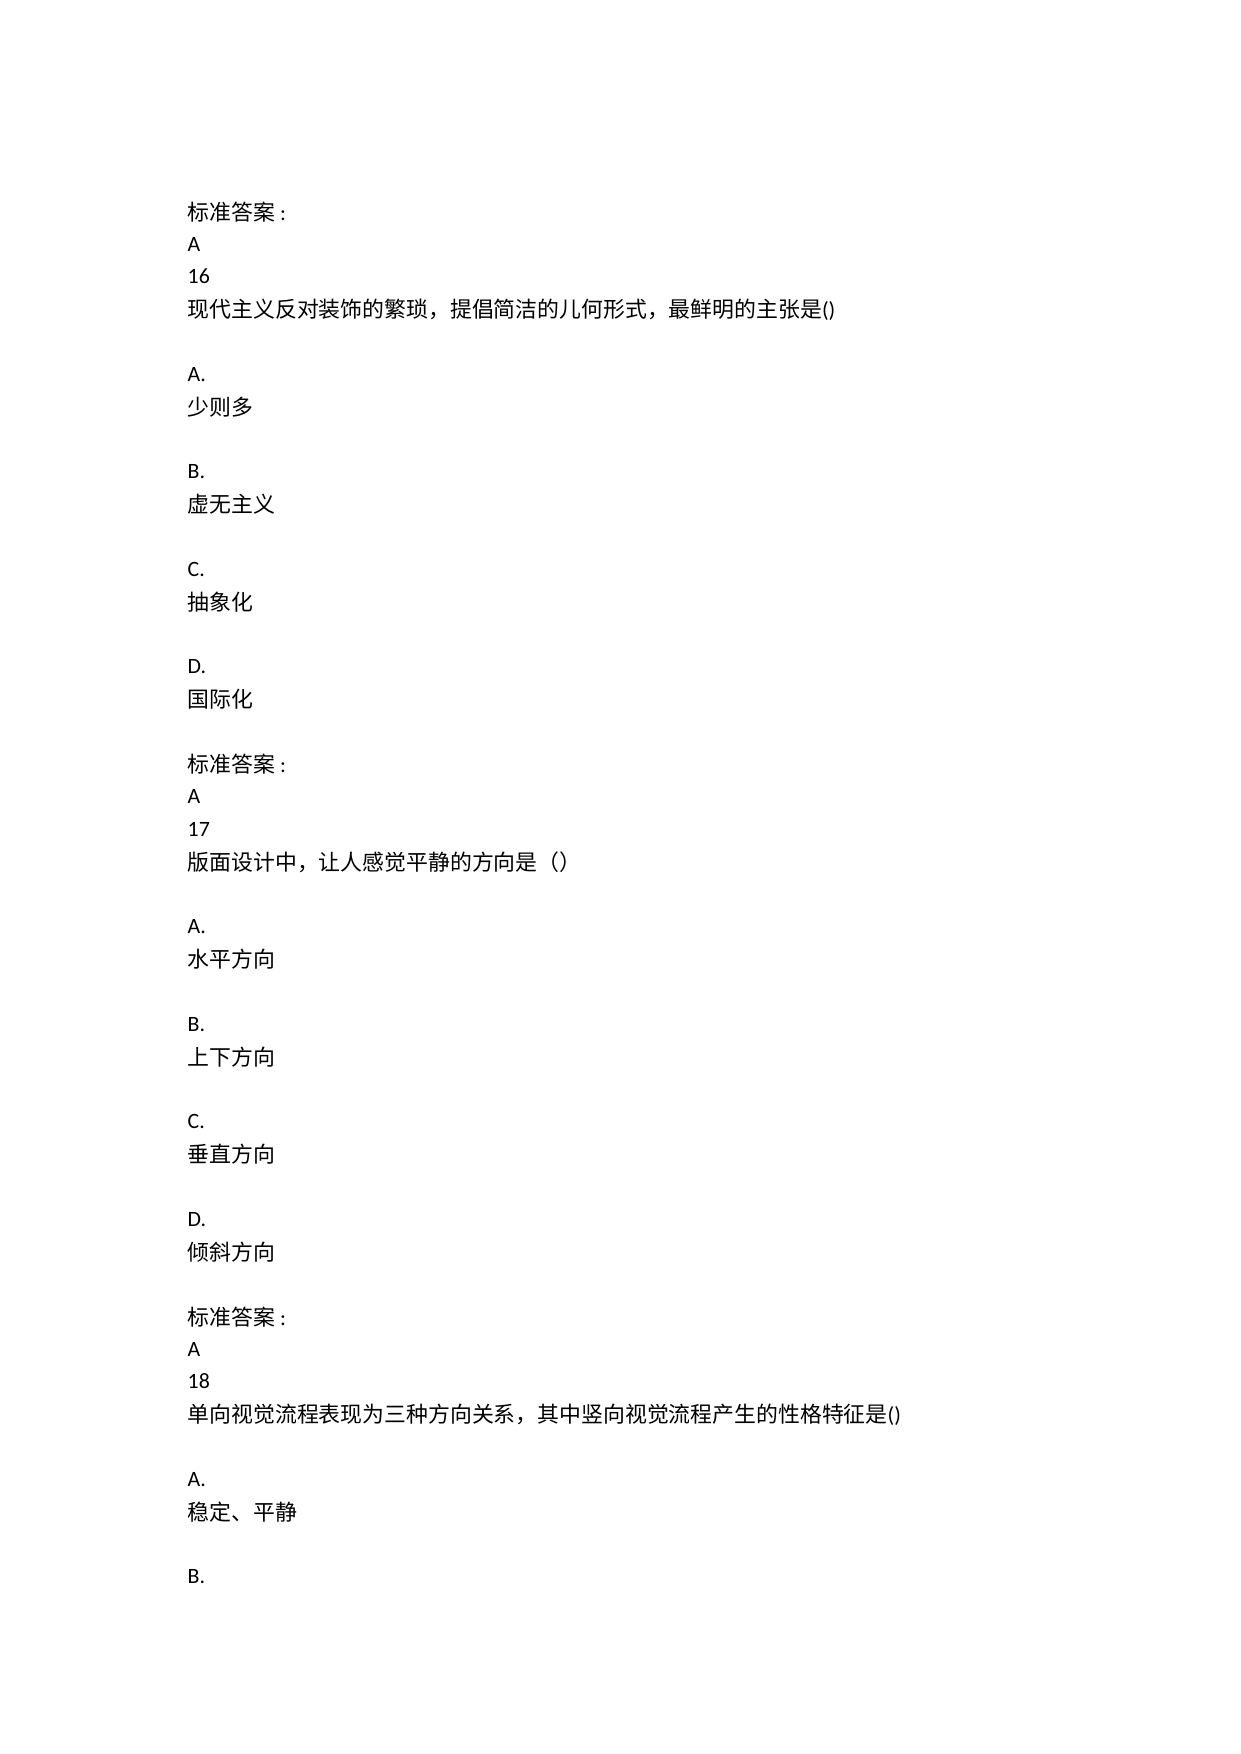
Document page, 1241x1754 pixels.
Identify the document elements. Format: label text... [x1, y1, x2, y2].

text A. [187, 909, 1053, 942]
text D. [187, 649, 1053, 682]
text 18 [187, 1364, 1053, 1397]
text 倾斜方向 [187, 1234, 1053, 1267]
text 上下方向 [187, 1039, 1053, 1072]
text 现代主义反对装饰的繁琐，提倡简洁的儿何形式，最鲜明的主张是() [187, 292, 1053, 324]
text 17 [187, 812, 1053, 844]
text 标准答案 : [187, 747, 1053, 779]
text A. [187, 357, 1053, 389]
text 标准答案 : [187, 1299, 1053, 1332]
text C. [187, 1104, 1053, 1137]
text A [187, 779, 1053, 812]
text A [187, 227, 1053, 259]
text 少则多 [187, 389, 1053, 422]
text D. [187, 1202, 1053, 1234]
text C. [187, 552, 1053, 584]
text B. [187, 454, 1053, 487]
text 垂直方向 [187, 1137, 1053, 1169]
text A. [187, 1462, 1053, 1494]
text 抽象化 [187, 584, 1053, 617]
text 标准答案 : [187, 194, 1053, 227]
text 版面设计中，让人感觉平静的方向是（） [187, 844, 1053, 877]
text 单向视觉流程表现为三种方向关系，其中竖向视觉流程产生的性格特征是() [187, 1397, 1053, 1429]
text A [187, 1332, 1053, 1364]
text 16 [187, 259, 1053, 292]
text 虚无主义 [187, 487, 1053, 519]
text 水平方向 [187, 942, 1053, 974]
text 稳定、平静 [187, 1494, 1053, 1527]
text B. [187, 1559, 1053, 1592]
text B. [187, 1007, 1053, 1039]
text 国际化 [187, 682, 1053, 714]
